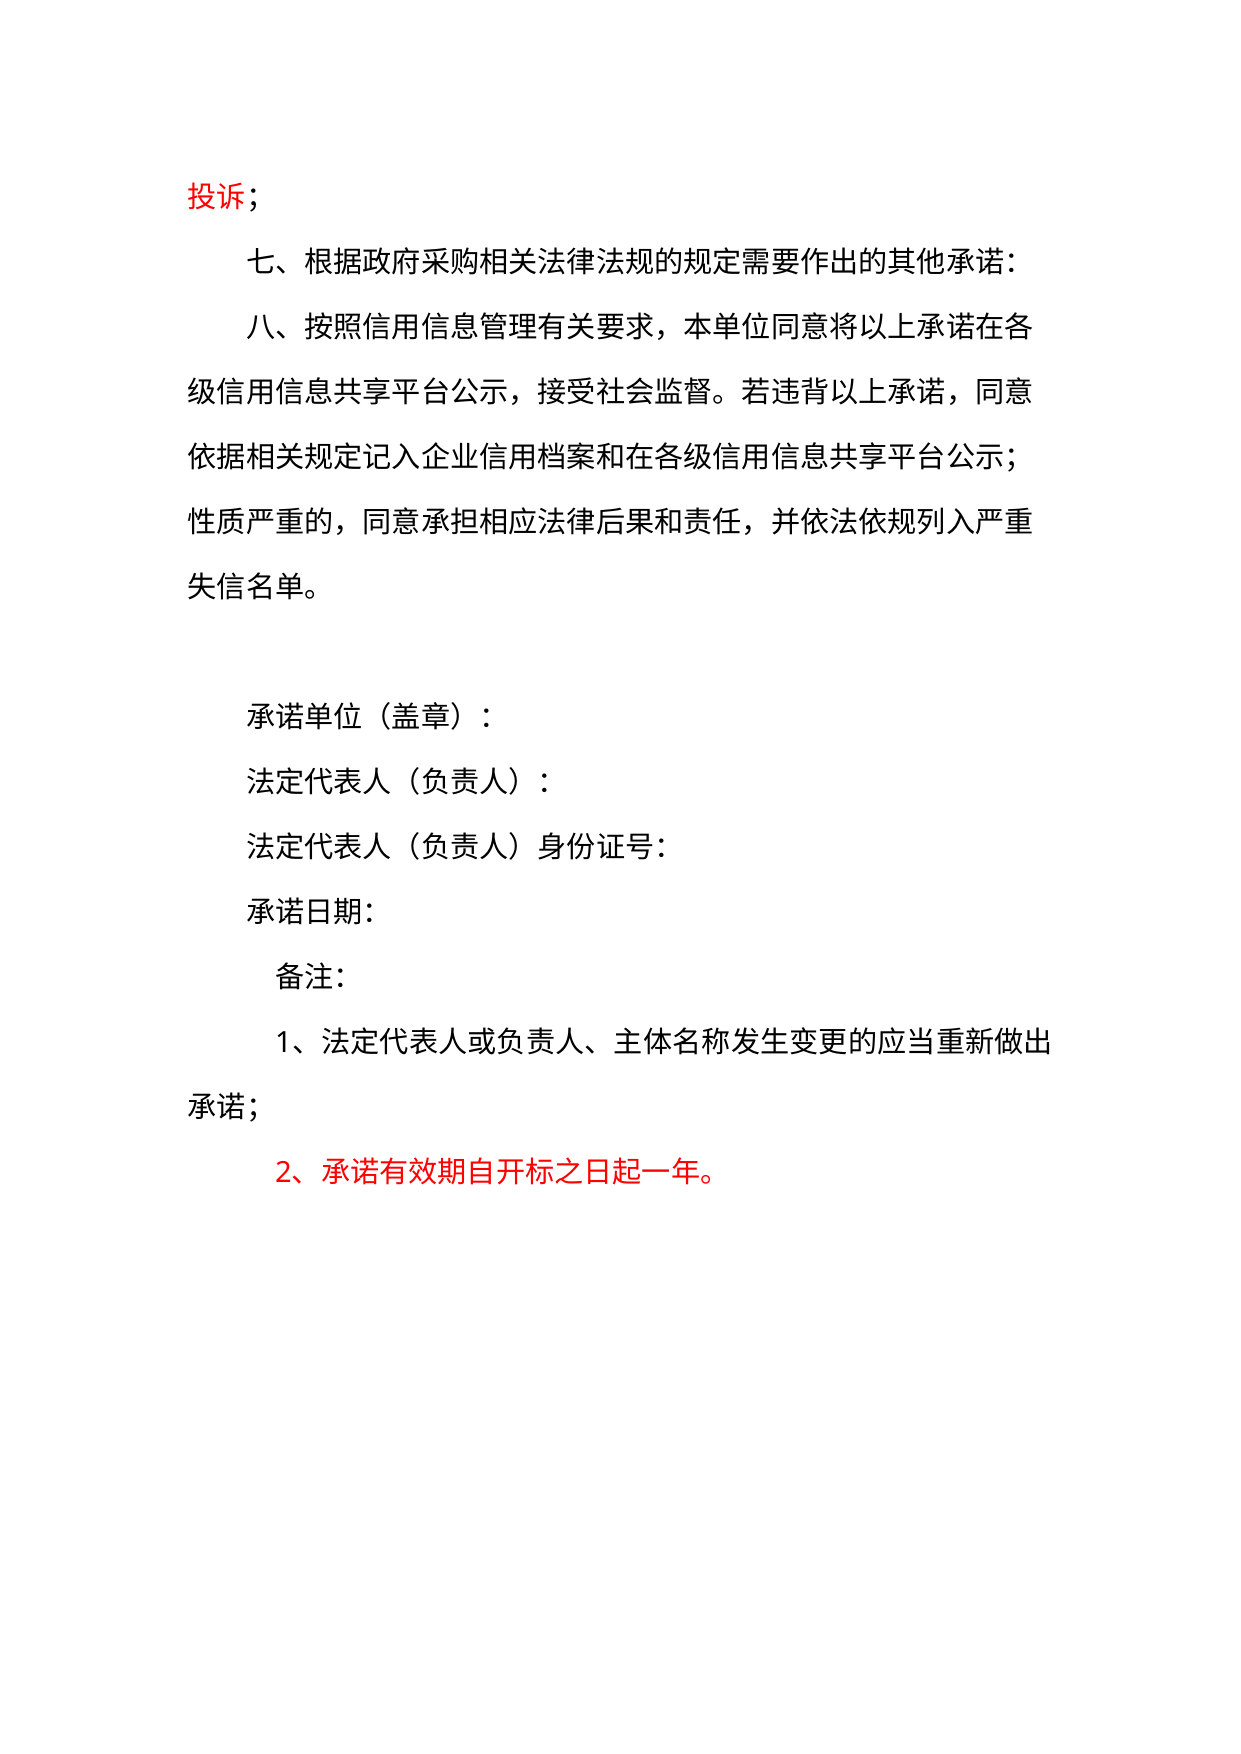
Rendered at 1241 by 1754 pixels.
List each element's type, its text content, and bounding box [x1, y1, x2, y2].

text 2、承诺有效期自开标之日起一年。 [187, 1137, 1053, 1202]
text 承诺单位（盖章）： [187, 682, 1053, 747]
text 法定代表人（负责人）： [187, 747, 1053, 812]
text 1、法定代表人或负责人、主体名称发生变更的应当重新做出承诺； [187, 1007, 1053, 1137]
text 七、根据政府采购相关法律法规的规定需要作出的其他承诺： [187, 227, 1053, 292]
text 八、按照信用信息管理有关要求，本单位同意将以上承诺在各级信用信息共享平台公示，接受社会监督。若违背以上承诺，同意依据相关规定记入企业信用档案和在各级信用信息共享平台公示；性质严重的，同意承担相应法律后果和责任，并依法依规列入严重失信名单。 [187, 292, 1053, 617]
text 法定代表人（负责人）身份证号： [187, 812, 1053, 877]
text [187, 162, 1053, 227]
text 承诺日期： [187, 877, 1053, 942]
text 备注： [187, 942, 1053, 1007]
